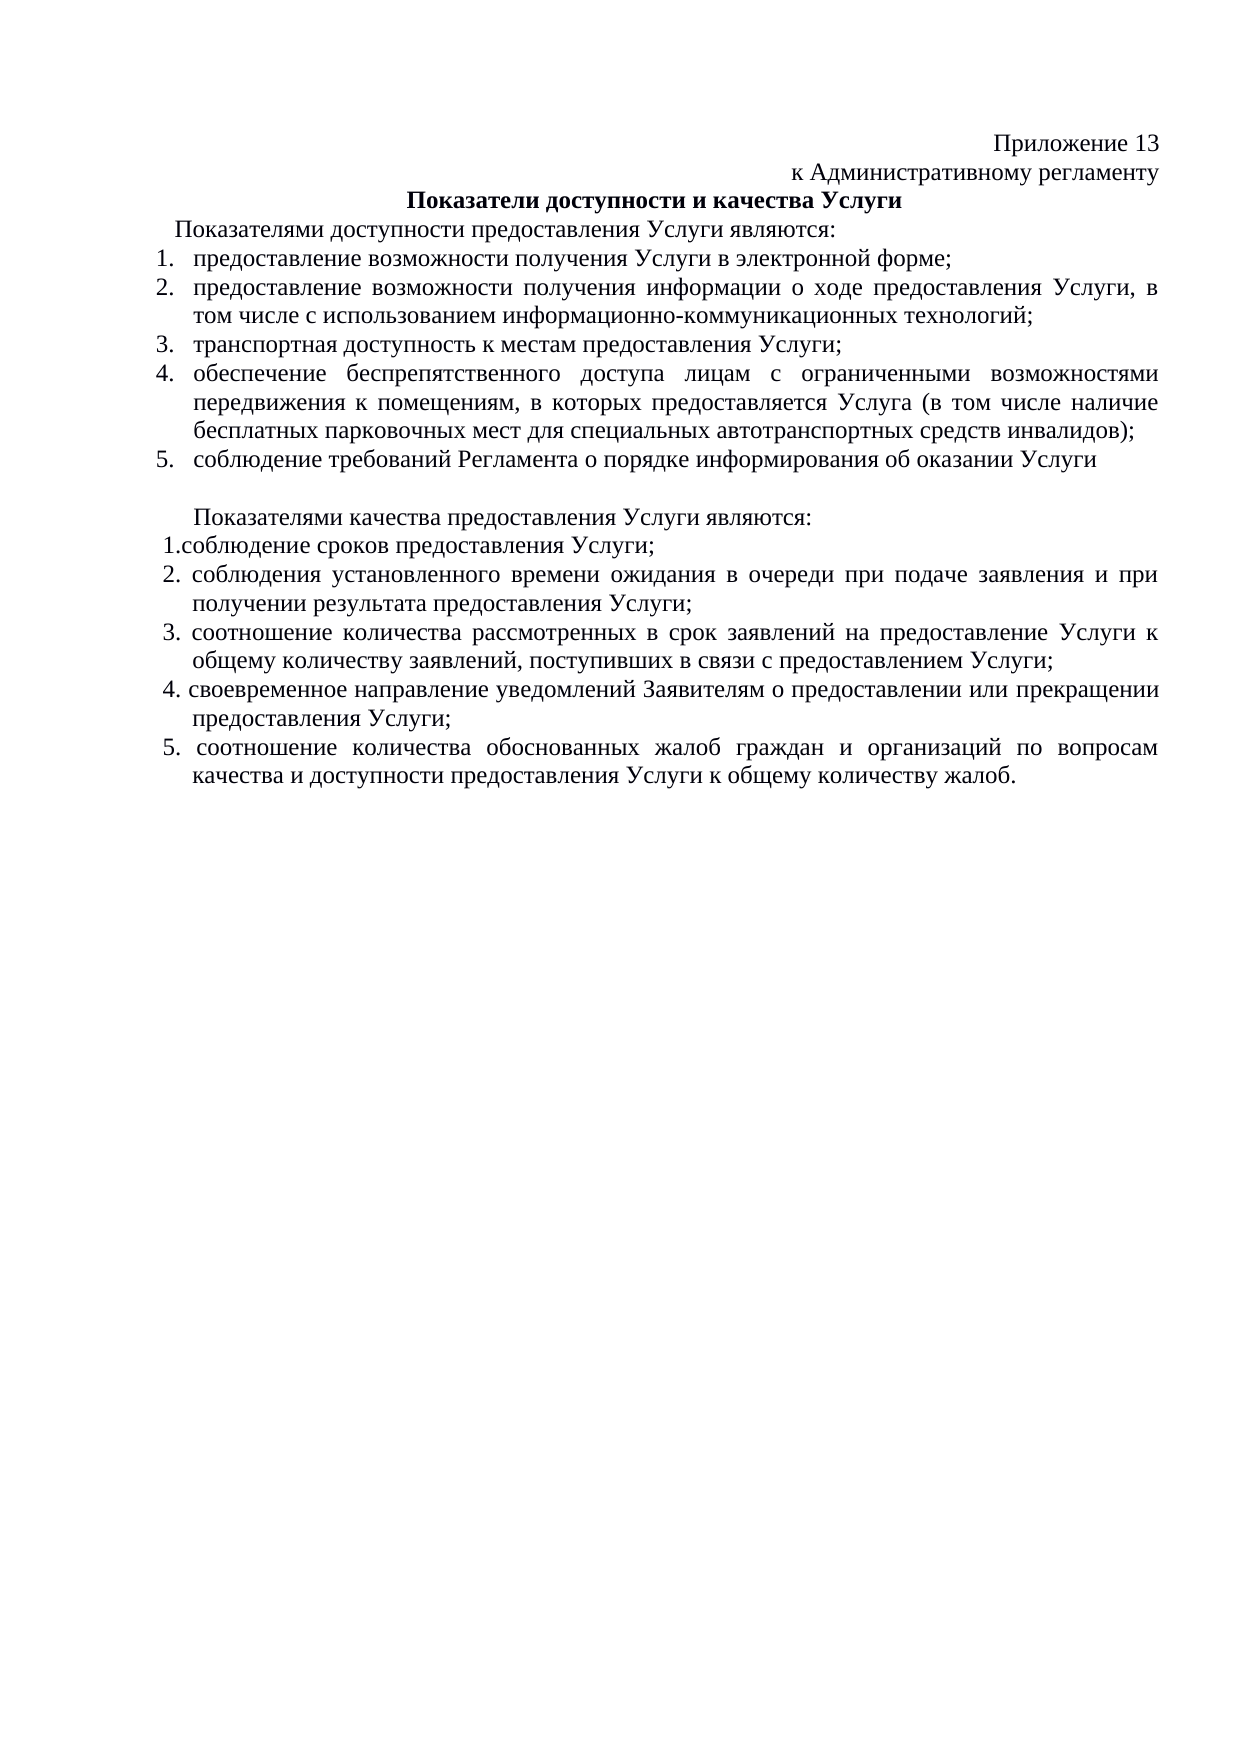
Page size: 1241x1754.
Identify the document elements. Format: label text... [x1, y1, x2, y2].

text 5. соотношение количества обоснованных жалоб граждан и организаций по вопросам качества и доступности предоставления Услуги к общему количеству жалоб. [162, 732, 1159, 789]
text 3. соотношение количества рассмотренных в срок заявлений на предоставление Услуги к общему количеству заявлений, поступивших в связи с предоставлением Услуги; [162, 617, 1159, 674]
list соблюдение требований Регламента о порядке информирования об оказании Услуги [156, 444, 1159, 473]
list предоставление возможности получения информации о ходе предоставления Услуги, в том числе с использованием информационно-коммуникационных технологий; [156, 272, 1159, 329]
list транспортная доступность к местам предоставления Услуги; [156, 329, 1159, 358]
text Приложение 13 [797, 128, 1159, 157]
text Показателями доступности предоставления Услуги являются: [118, 214, 1159, 243]
text 2. соблюдения установленного времени ожидания в очереди при подаче заявления и при получении результата предоставления Услуги; [162, 559, 1159, 617]
text 4. своевременное направление уведомлений Заявителям о предоставлении или прекращении предоставления Услуги; [162, 674, 1159, 732]
text к Административному регламенту [118, 157, 1159, 185]
text Показателями качества предоставления Услуги являются: [118, 502, 1159, 530]
list обеспечение беспрепятственного доступа лицам с ограниченными возможностями передвижения к помещениям, в которых предоставляется Услуга (в том числе наличие бесплатных парковочных мест для специальных автотранспортных средств инвалидов); [156, 358, 1159, 444]
text 1.соблюдение сроков предоставления Услуги; [162, 530, 1159, 559]
text Показатели доступности и качества Услуги [118, 185, 1159, 214]
list предоставление возможности получения Услуги в электронной форме; [156, 243, 1159, 272]
